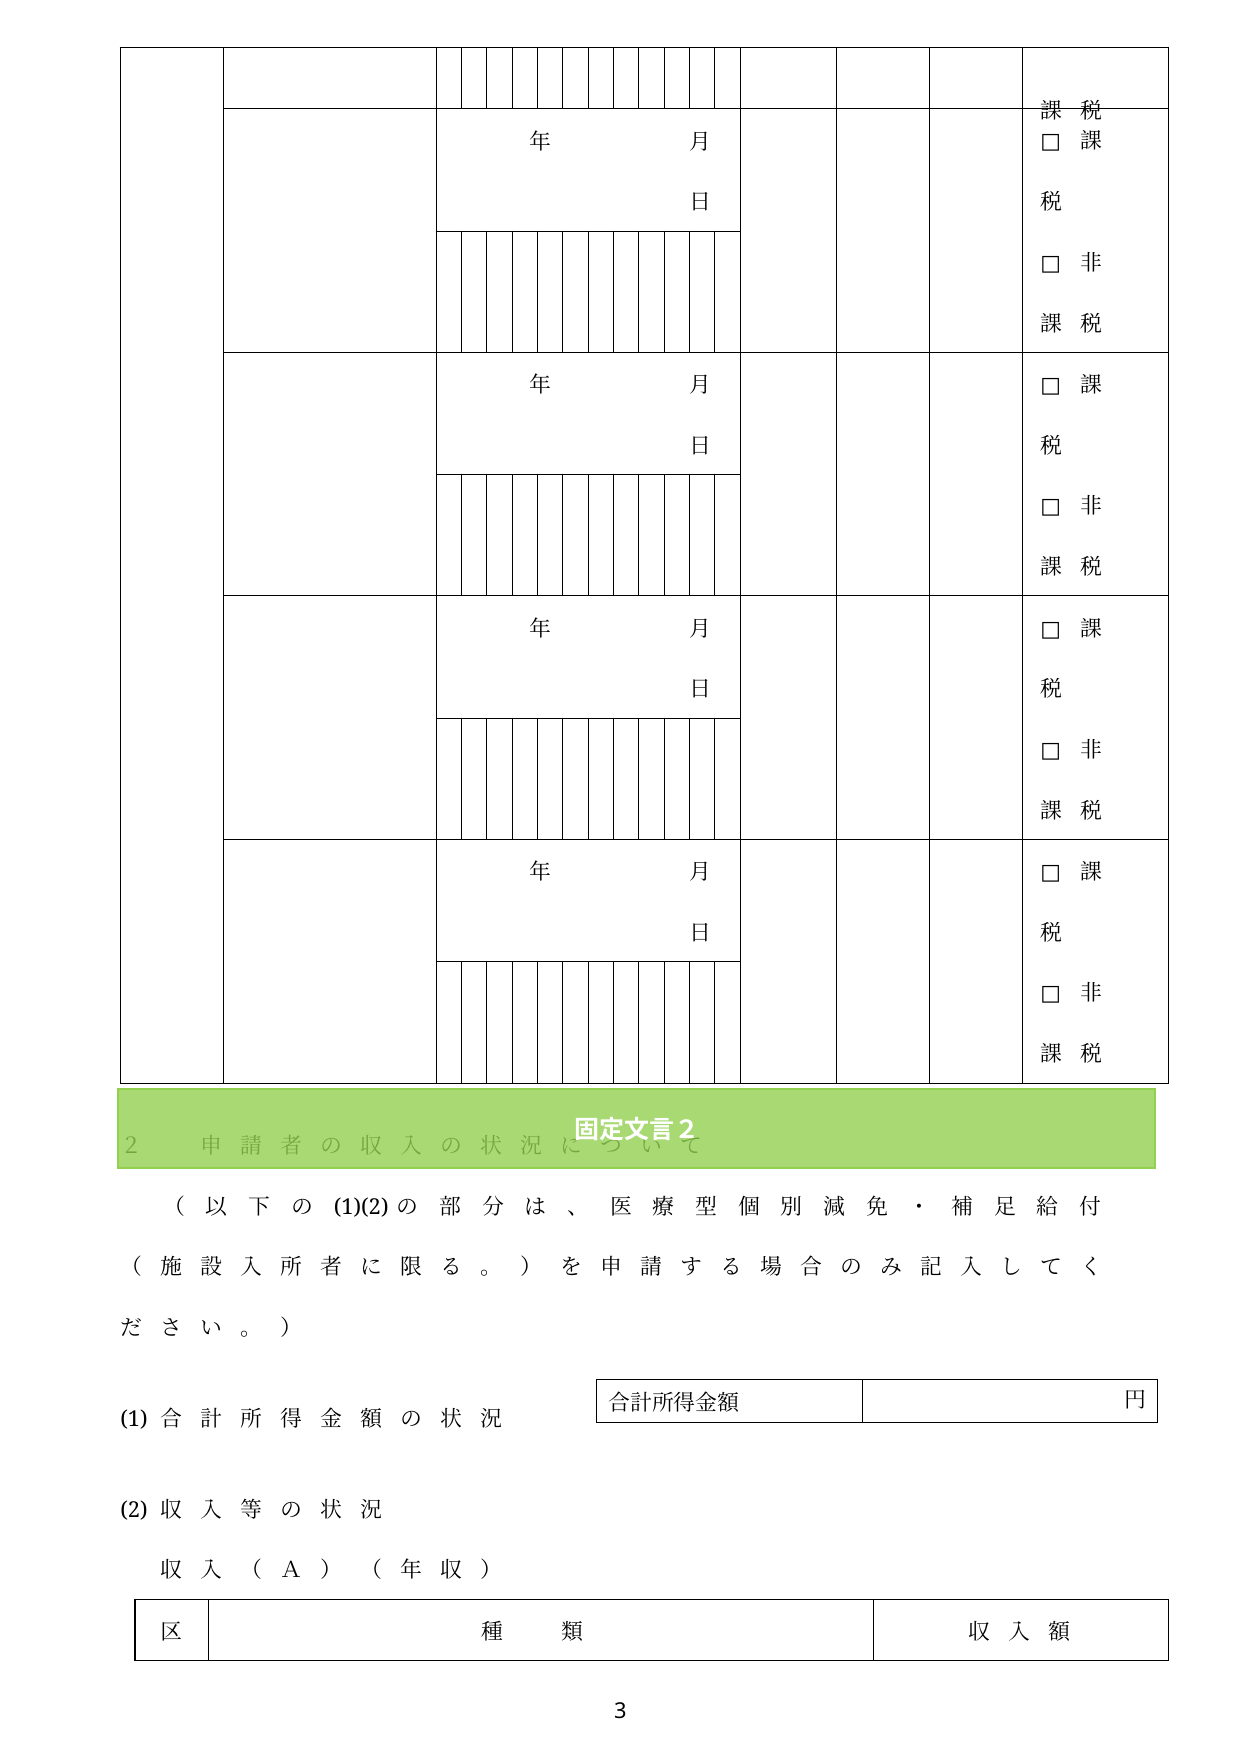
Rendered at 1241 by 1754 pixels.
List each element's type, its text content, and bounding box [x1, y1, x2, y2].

table_cell [614, 962, 638, 1082]
table_cell [930, 353, 1022, 595]
list 合計所得金額の状況 [120, 1387, 1120, 1447]
table_cell [513, 48, 537, 108]
table_cell [538, 475, 562, 595]
table_cell [487, 475, 512, 595]
table_cell [715, 475, 740, 595]
table_cell [462, 48, 486, 108]
table_cell [563, 719, 588, 839]
table_cell [224, 353, 436, 595]
table_cell [930, 109, 1022, 352]
text （以下の(1)(2)の部分は、医療型個別減免・補足給付（施設入所者に限る。）を申請する場合のみ記入してください。） [120, 1174, 1120, 1356]
table_cell [690, 48, 714, 108]
table_cell [563, 232, 588, 352]
table_cell [690, 475, 714, 595]
table_cell □課税 □非課税 [1023, 109, 1168, 352]
table_cell [665, 48, 689, 108]
table_cell [589, 232, 613, 352]
table_cell [639, 962, 664, 1082]
table_cell [224, 840, 436, 1082]
table_cell [614, 719, 638, 839]
table_cell [639, 48, 664, 108]
table_cell [715, 232, 740, 352]
table_cell [224, 109, 436, 352]
table_cell [513, 475, 537, 595]
table_cell [930, 596, 1022, 839]
table_header 種 類 [209, 1600, 873, 1660]
table_cell [437, 962, 461, 1082]
table_cell [690, 719, 714, 839]
table_cell [741, 840, 836, 1082]
table_cell [589, 475, 613, 595]
table_cell [487, 232, 512, 352]
table_cell [837, 109, 929, 352]
table_cell [690, 962, 714, 1082]
table_cell [538, 719, 562, 839]
table_cell [462, 232, 486, 352]
table_cell [837, 596, 929, 839]
table_cell [462, 962, 486, 1082]
table_cell [589, 719, 613, 839]
table_cell [437, 719, 461, 839]
table_cell [741, 353, 836, 595]
table_cell [837, 353, 929, 595]
table_cell □課税 □非課税 [1023, 596, 1168, 839]
table_cell 年 月 日 [437, 109, 740, 231]
table_cell [614, 475, 638, 595]
table_cell [563, 48, 588, 108]
table_cell [513, 962, 537, 1082]
table_cell [639, 719, 664, 839]
table_cell [665, 962, 689, 1082]
table_cell [589, 48, 613, 108]
table_cell [437, 232, 461, 352]
table_cell [487, 48, 512, 108]
table_cell [665, 719, 689, 839]
table_cell [639, 232, 664, 352]
table_cell 年 月 日 [437, 840, 740, 961]
table_cell [614, 48, 638, 108]
table_cell [563, 475, 588, 595]
list 収入等の状況 [120, 1477, 1120, 1538]
table_cell [513, 232, 537, 352]
table_cell [741, 109, 836, 352]
table_cell [715, 719, 740, 839]
text 収入（Ａ）（年収） [120, 1538, 1120, 1599]
table_header 合計所得金額 [597, 1380, 862, 1422]
table_cell [614, 232, 638, 352]
table_cell [513, 719, 537, 839]
table_cell [462, 719, 486, 839]
table_cell [930, 840, 1022, 1082]
table_cell [538, 232, 562, 352]
table_header 収入額 [874, 1600, 1168, 1660]
table_cell 年 月 日 [437, 596, 740, 718]
table_cell [741, 596, 836, 839]
table_cell □課税 □非課税 [1023, 840, 1168, 1082]
table_cell [538, 962, 562, 1082]
table_cell [437, 475, 461, 595]
table_cell 年 月 日 [437, 353, 740, 474]
table_cell [538, 48, 562, 108]
table_cell [715, 962, 740, 1082]
table_cell [487, 962, 512, 1082]
table_cell □課税 □非課税 [1023, 353, 1168, 595]
table_cell [224, 596, 436, 839]
table_header 区分 [136, 1600, 208, 1660]
table_cell [487, 719, 512, 839]
table_cell [690, 232, 714, 352]
table_cell [462, 475, 486, 595]
table_header 円 [863, 1380, 1157, 1422]
table_cell [589, 962, 613, 1082]
table_cell [665, 475, 689, 595]
table_cell [639, 475, 664, 595]
table_cell [715, 48, 740, 108]
table_cell [837, 840, 929, 1082]
table_cell [563, 962, 588, 1082]
table_cell [437, 48, 461, 108]
table_cell [665, 232, 689, 352]
